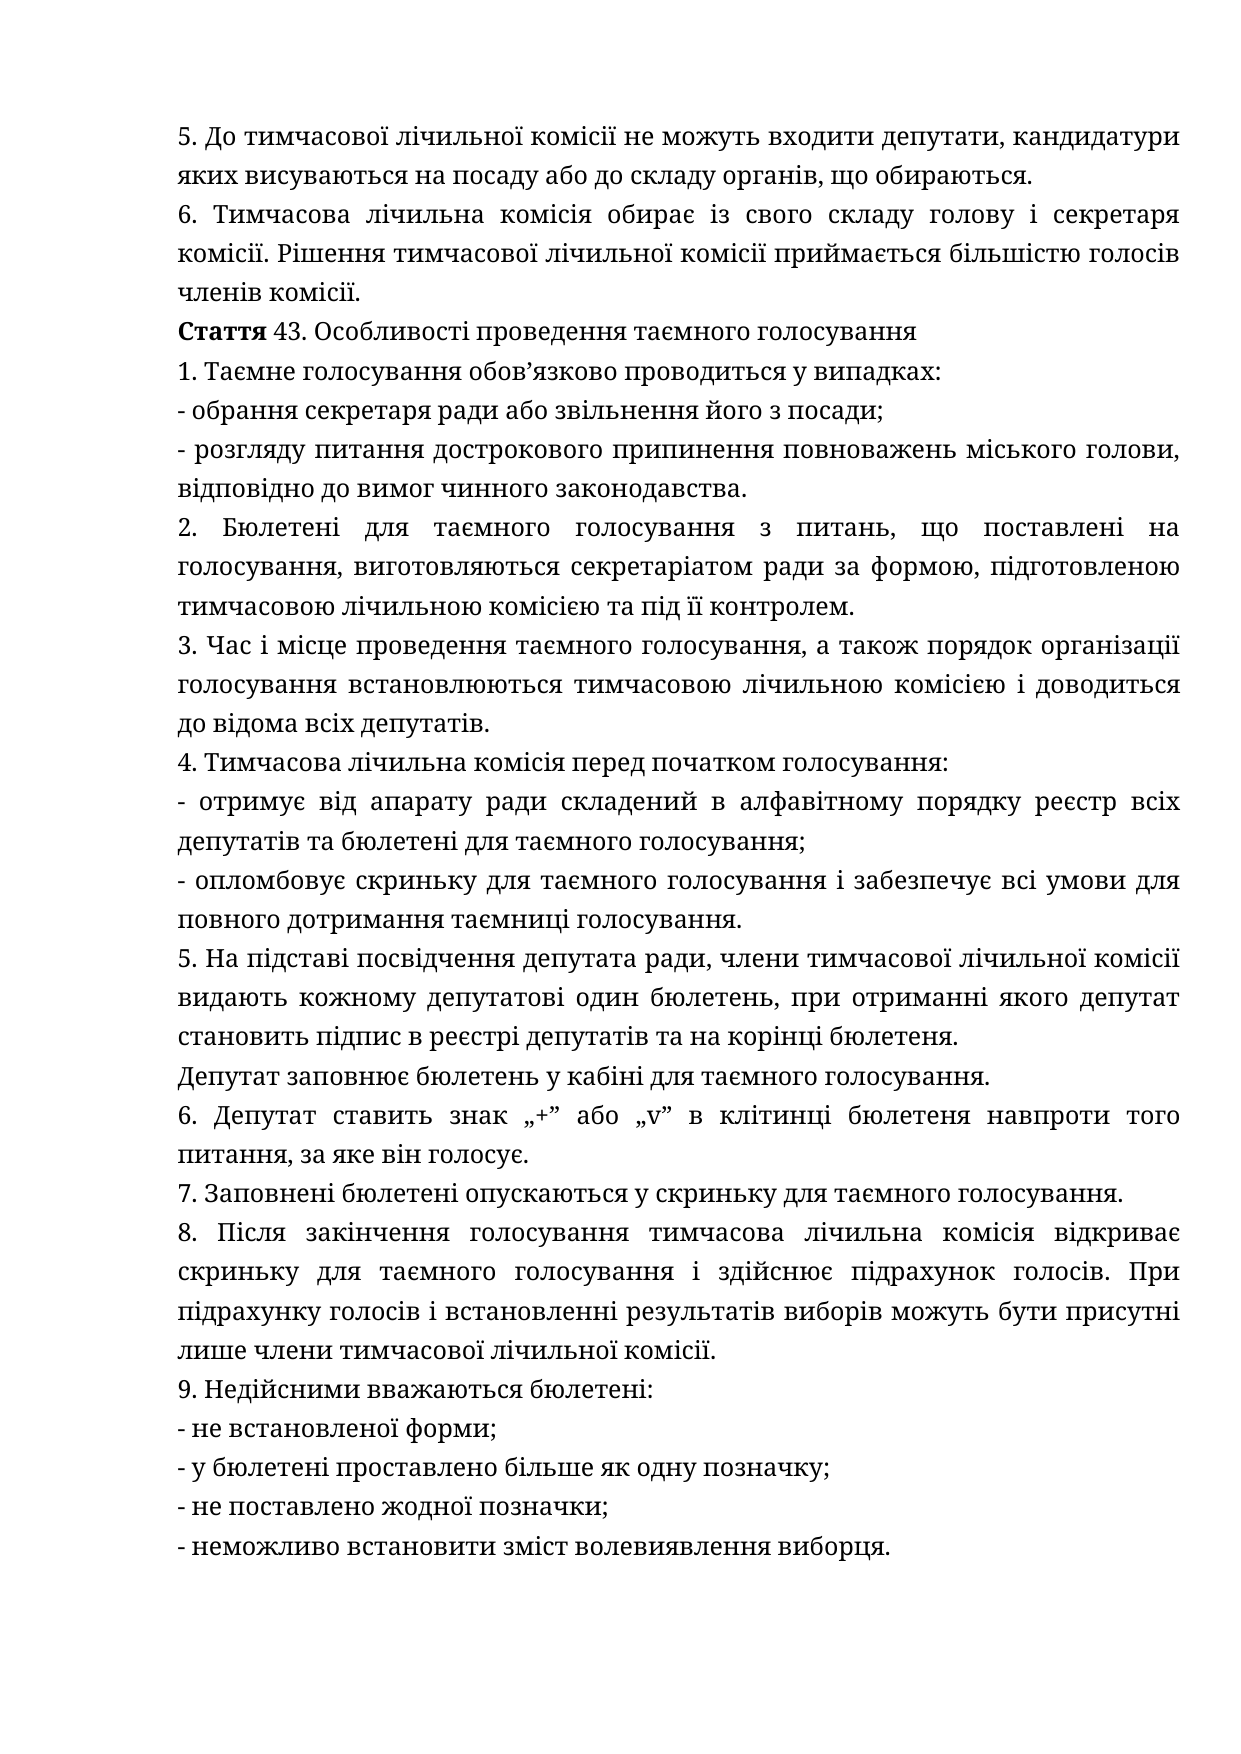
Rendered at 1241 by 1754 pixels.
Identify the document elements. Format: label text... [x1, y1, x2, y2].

text 1. Таємне голосування обов’язково проводиться у випадках: [177, 353, 1181, 387]
text - не поставлено жодної позначки; [177, 1489, 1181, 1523]
text - у бюлетені проставлено більше як одну позначку; [177, 1450, 1181, 1484]
text 3. Час і місце проведення таємного голосування, а також порядок організації голосування встановлюються тимчасовою лічильною комісією і доводиться до відома всіх депутатів. [177, 627, 1181, 740]
text 5. До тимчасової лічильної комісії не можуть входити депутати, кандидатури яких висуваються на посаду або до складу органів, що обираються. [177, 118, 1181, 191]
text - неможливо встановити зміст волевиявлення виборця. [177, 1528, 1181, 1562]
text - розгляду питання дострокового припинення повноважень міського голови, відповідно до вимог чинного законодавства. [177, 431, 1181, 505]
text 9. Недійсними вважаються бюлетені: [177, 1371, 1181, 1406]
text 6. Депутат ставить знак „+” або „v” в клітинці бюлетеня навпроти того питання, за яке він голосує. [177, 1097, 1181, 1171]
text - обрання секретаря ради або звільнення його з посади; [177, 392, 1181, 426]
text 2. Бюлетені для таємного голосування з питань, що поставлені на голосування, виготовляються секретаріатом ради за формою, підготовленою тимчасовою лічильною комісією та під її контролем. [177, 510, 1181, 622]
text 4. Тимчасова лічильна комісія перед початком голосування: [177, 745, 1181, 779]
text 7. Заповнені бюлетені опускаються у скриньку для таємного голосування. [177, 1176, 1181, 1210]
text - не встановленої форми; [177, 1411, 1181, 1445]
text 6. Тимчасова лічильна комісія обирає із свого складу голову і секретаря комісії. Рішення тимчасової лічильної комісії приймається більшістю голосів членів комісії. [177, 196, 1181, 309]
text - отримує від апарату ради складений в алфавітному порядку реєстр всіх депутатів та бюлетені для таємного голосування; [177, 784, 1181, 857]
text 5. На підставі посвідчення депутата ради, члени тимчасової лічильної комісії видають кожному депутатові один бюлетень, при отриманні якого депутат становить підпис в реєстрі депутатів та на корінці бюлетеня. [177, 941, 1181, 1053]
text Депутат заповнює бюлетень у кабіні для таємного голосування. [177, 1058, 1181, 1092]
text - опломбовує скриньку для таємного голосування і забезпечує всі умови для повного дотримання таємниці голосування. [177, 862, 1181, 936]
text Стаття 43. Особливості проведення таємного голосування [177, 314, 1181, 348]
text 8. Після закінчення голосування тимчасова лічильна комісія відкриває скриньку для таємного голосування і здійснює підрахунок голосів. При підрахунку голосів і встановленні результатів виборів можуть бути присутні лише члени тимчасової лічильної комісії. [177, 1215, 1181, 1366]
